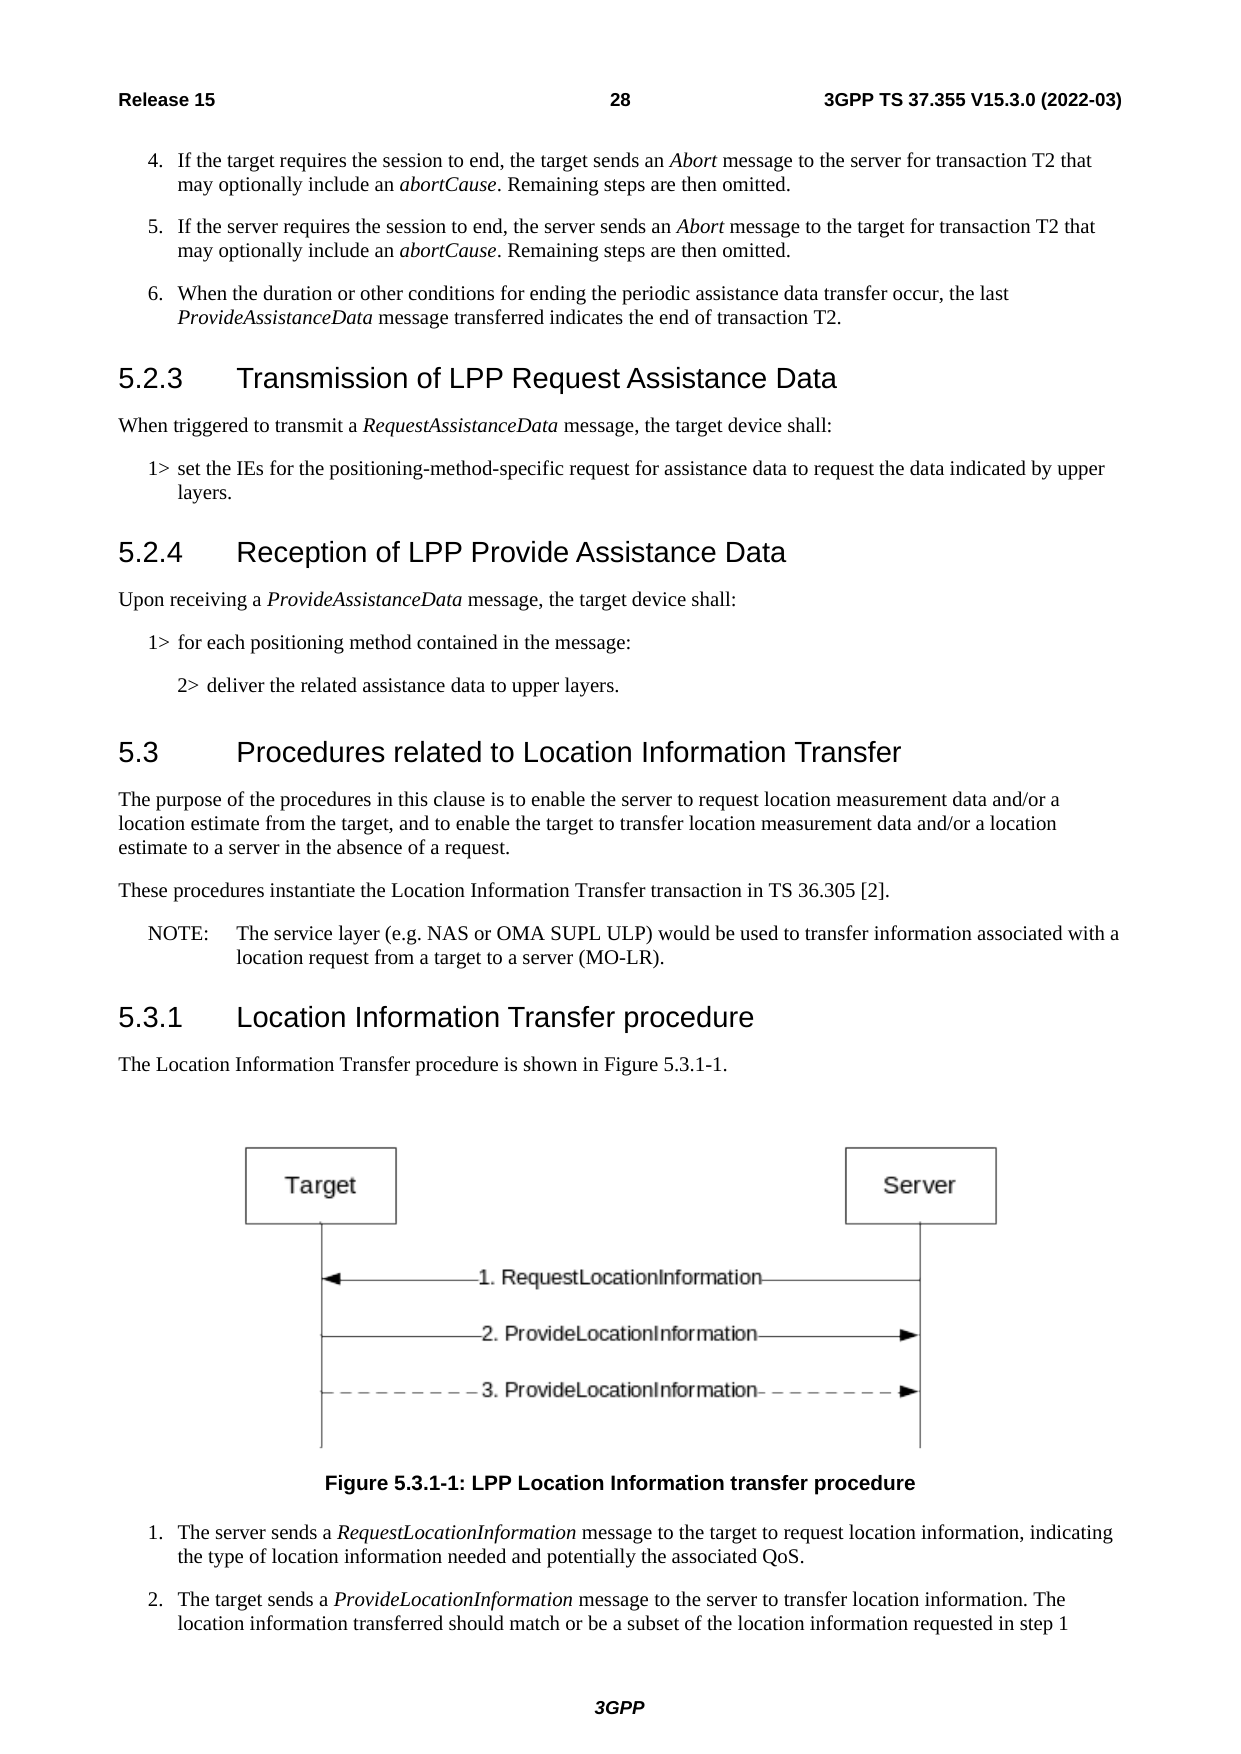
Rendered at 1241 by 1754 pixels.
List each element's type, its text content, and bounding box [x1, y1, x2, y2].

subtitle 5.3 Procedures related to Location Information Transfer [118, 734, 1122, 768]
text 6. When the duration or other conditions for ending the periodic assistance data transfer occur, the last ProvideAssistanceData message transferred indicates the end of transaction T2. [148, 281, 1122, 329]
text Upon receiving a ProvideAssistanceData message, the target device shall: [118, 587, 1122, 611]
text The Location Information Transfer procedure is shown in Figure 5.3.1-1. [118, 1052, 1122, 1076]
text Figure 5.3.1-1: LPP Location Information transfer procedure [118, 1471, 1122, 1495]
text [148, 1587, 1122, 1635]
text NOTE: The service layer (e.g. NAS or OMA SUPL ULP) would be used to transfer information associated with a location request from a target to a server (MO-LR). [148, 921, 1122, 969]
text 2> deliver the related assistance data to upper layers. [177, 673, 1122, 697]
text The purpose of the procedures in this clause is to enable the server to request location measurement data and/or a location estimate from the target, and to enable the target to transfer location measurement data and/or a location estimate to a server in the absence of a request. [118, 787, 1122, 859]
text These procedures instantiate the Location Information Transfer transaction in TS 36.305 [2]. [118, 878, 1122, 902]
subtitle 5.2.4 Reception of LPP Provide Assistance Data [118, 535, 1122, 569]
text When triggered to transmit a RequestAssistanceData message, the target device shall: [118, 413, 1122, 437]
text 1> set the IEs for the positioning-method-specific request for assistance data to request the data indicated by upper layers. [148, 456, 1122, 504]
subtitle 5.2.3 Transmission of LPP Request Assistance Data [118, 361, 1122, 394]
text 4. If the target requires the session to end, the target sends an Abort message to the server for transaction T2 that may optionally include an abortCause. Remaining steps are then omitted. [148, 147, 1122, 196]
text 1. The server sends a RequestLocationInformation message to the target to request location information, indicating the type of location information needed and potentially the associated QoS. [148, 1520, 1122, 1568]
text 5. If the server requires the session to end, the server sends an Abort message to the target for transaction T2 that may optionally include an abortCause. Remaining steps are then omitted. [148, 214, 1122, 262]
text 1> for each positioning method contained in the message: [148, 630, 1122, 654]
subtitle 5.3.1 Location Information Transfer procedure [118, 1000, 1122, 1033]
